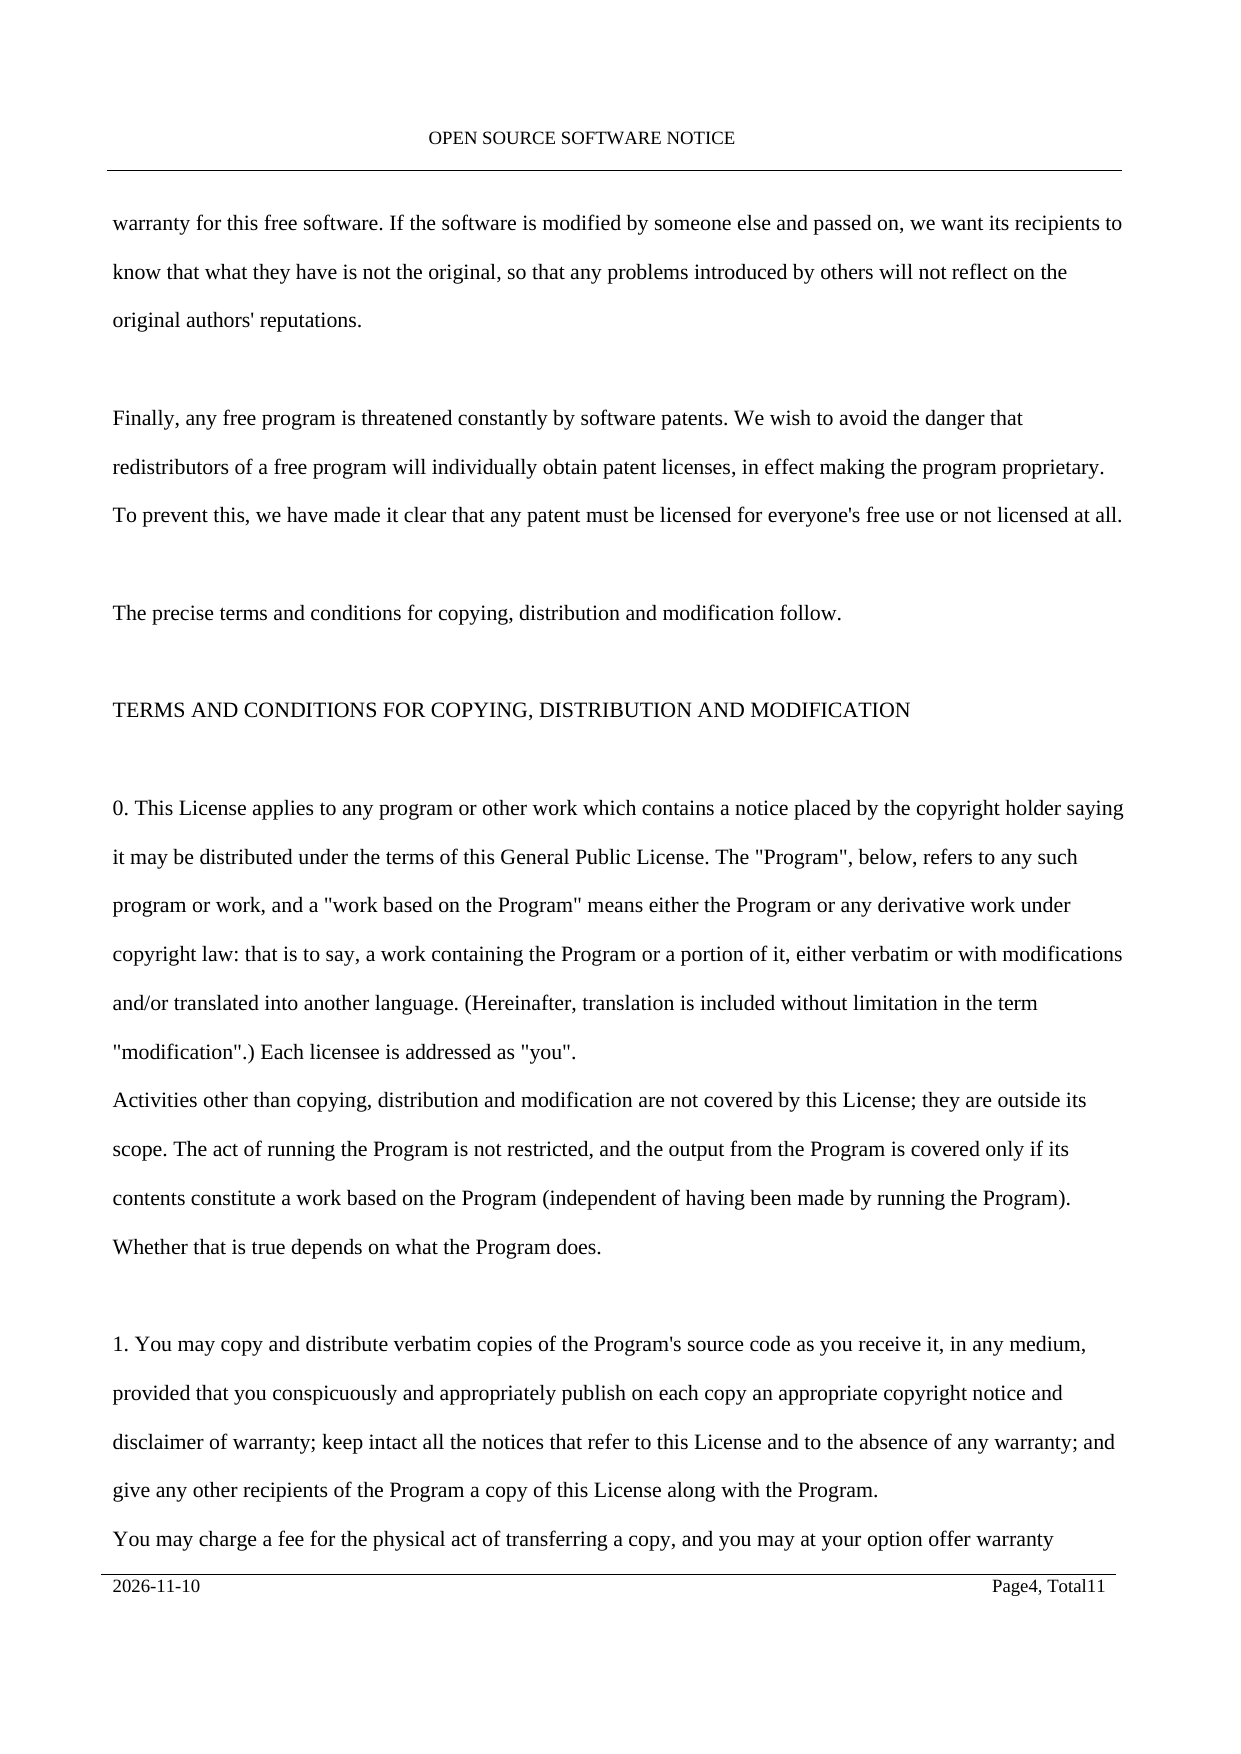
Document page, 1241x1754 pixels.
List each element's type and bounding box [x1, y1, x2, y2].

text [112, 206, 1128, 1555]
